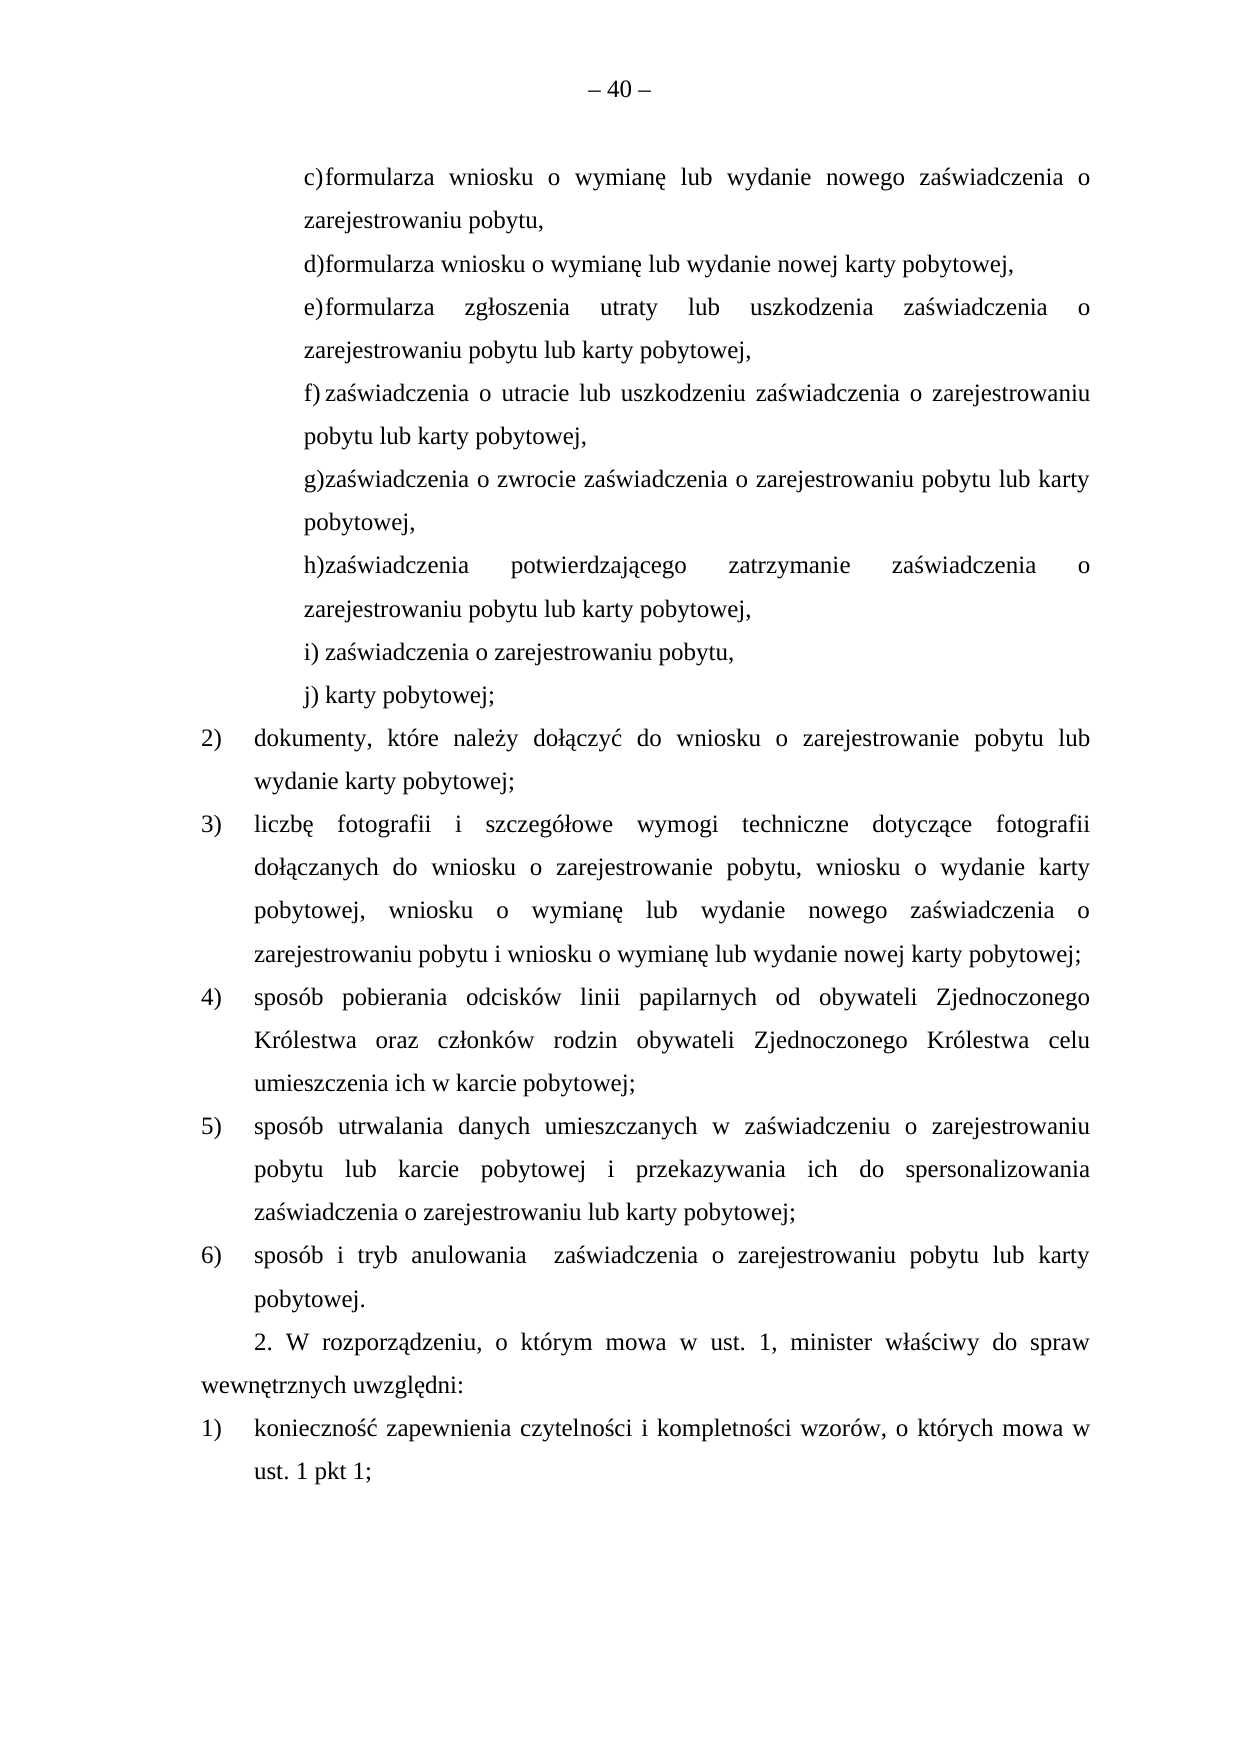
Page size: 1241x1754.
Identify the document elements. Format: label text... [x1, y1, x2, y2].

text j) karty pobytowej; [304, 680, 1091, 709]
text 2) dokumenty, które należy dołączyć do wniosku o zarejestrowanie pobytu lub wydanie karty pobytowej; [201, 723, 1091, 795]
text h) zaświadczenia potwierdzającego zatrzymanie zaświadczenia o zarejestrowaniu pobytu lub karty pobytowej, [304, 551, 1091, 622]
text f) zaświadczenia o utracie lub uszkodzeniu zaświadczenia o zarejestrowaniu pobytu lub karty pobytowej, [304, 378, 1091, 450]
text 4) sposób pobierania odcisków linii papilarnych od obywateli Zjednoczonego Królestwa oraz członków rodzin obywateli Zjednoczonego Królestwa celu umieszczenia ich w karcie pobytowej; [201, 982, 1091, 1097]
text 5) sposób utrwalania danych umieszczanych w zaświadczeniu o zarejestrowaniu pobytu lub karcie pobytowej i przekazywania ich do spersonalizowania zaświadczenia o zarejestrowaniu lub karty pobytowej; [201, 1111, 1091, 1226]
text 1) konieczność zapewnienia czytelności i kompletności wzorów, o których mowa w ust. 1 pkt 1; [201, 1413, 1091, 1485]
text i) zaświadczenia o zarejestrowaniu pobytu, [304, 637, 1091, 666]
text e) formularza zgłoszenia utraty lub uszkodzenia zaświadczenia o zarejestrowaniu pobytu lub karty pobytowej, [304, 292, 1091, 364]
text 2. W rozporządzeniu, o którym mowa w ust. 1, minister właściwy do spraw wewnętrznych uwzględni: [201, 1327, 1091, 1399]
text c) formularza wniosku o wymianę lub wydanie nowego zaświadczenia o zarejestrowaniu pobytu, [304, 162, 1091, 234]
text 6) sposób i tryb anulowania zaświadczenia o zarejestrowaniu pobytu lub karty pobytowej. [201, 1241, 1091, 1312]
text 3) liczbę fotografii i szczegółowe wymogi techniczne dotyczące fotografii dołączanych do wniosku o zarejestrowanie pobytu, wniosku o wydanie karty pobytowej, wniosku o wymianę lub wydanie nowego zaświadczenia o zarejestrowaniu pobytu i wniosku o wymianę lub wydanie nowej karty pobytowej; [201, 809, 1091, 967]
text g) zaświadczenia o zwrocie zaświadczenia o zarejestrowaniu pobytu lub karty pobytowej, [304, 464, 1091, 536]
text d) formularza wniosku o wymianę lub wydanie nowej karty pobytowej, [304, 249, 1091, 277]
